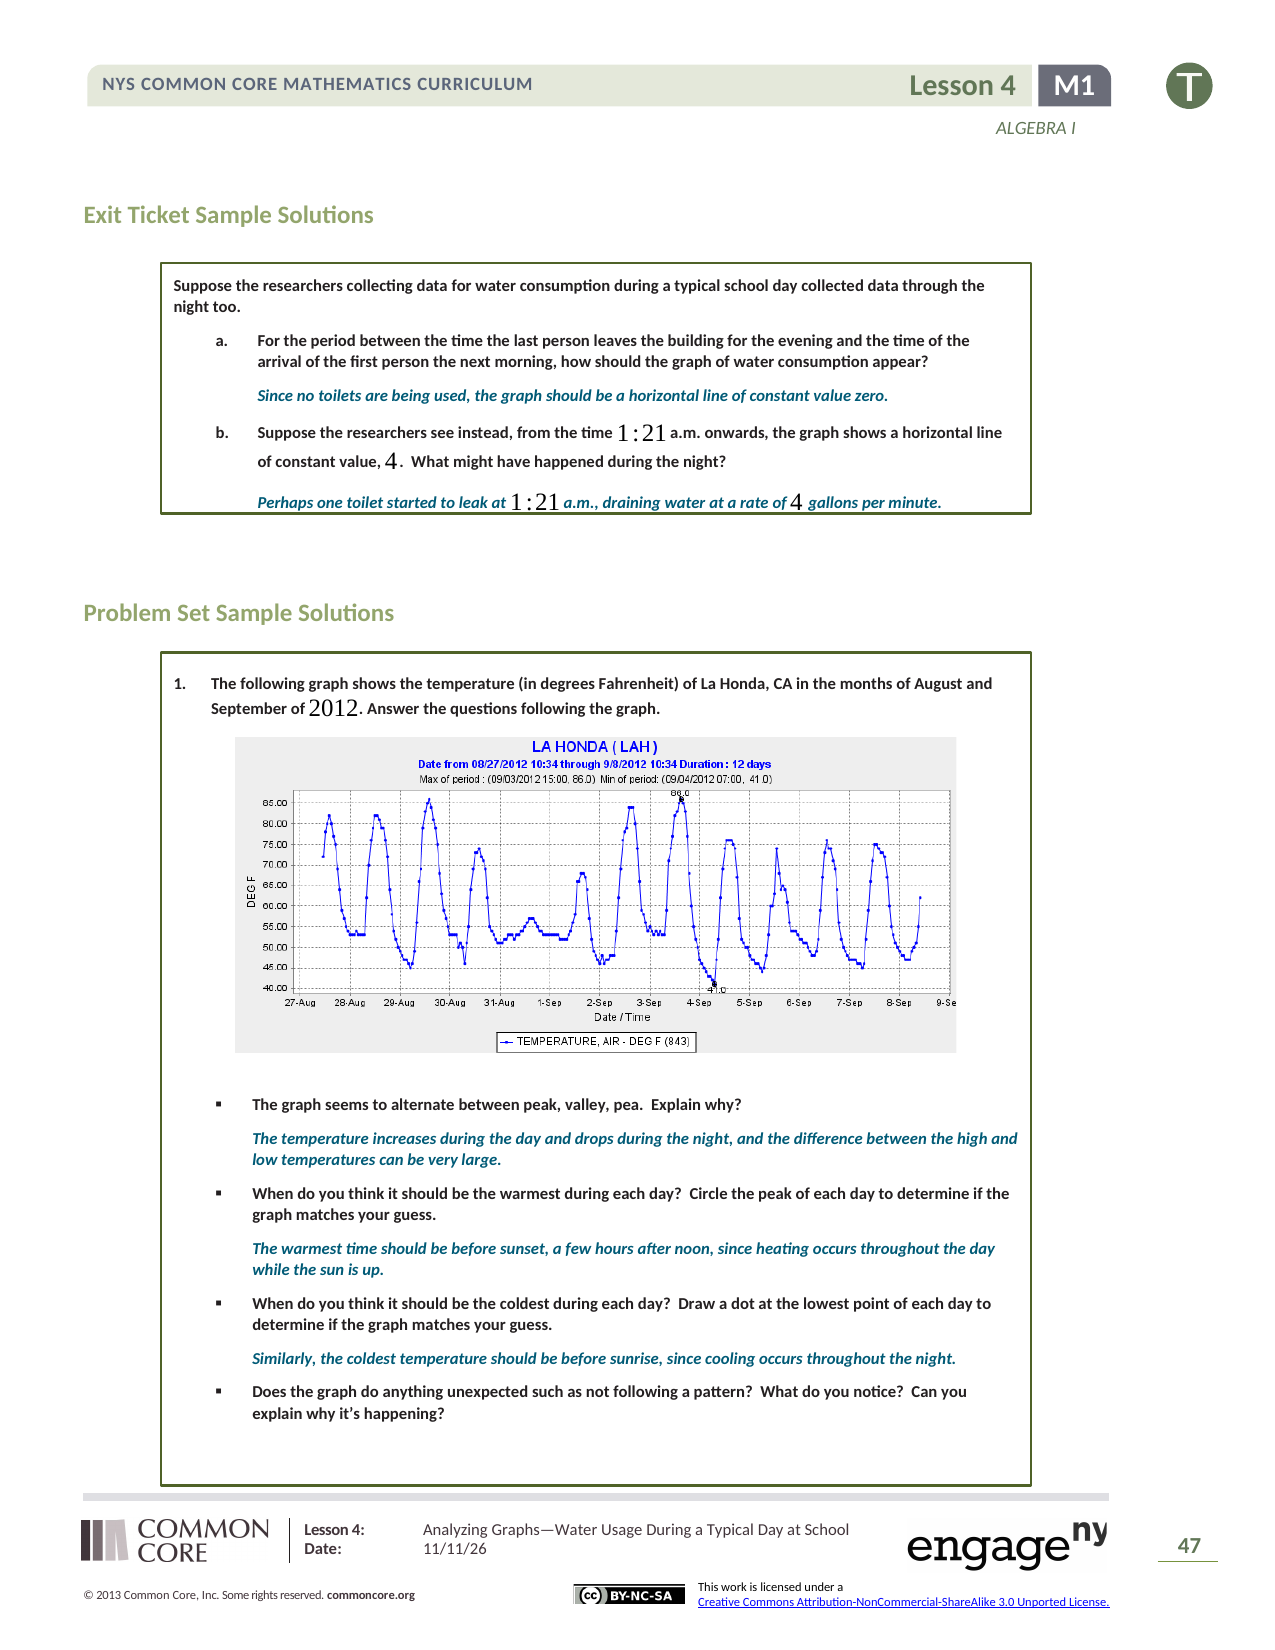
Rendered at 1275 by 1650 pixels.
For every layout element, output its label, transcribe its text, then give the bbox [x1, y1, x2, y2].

picture [572, 1584, 685, 1604]
text Problem Set Sample Solutions [83, 598, 1108, 627]
picture [81, 1517, 269, 1562]
text The warmest time should be before sunset, a few hours after noon, since heating occurs throughout the day while the sun is up. [252, 1238, 1018, 1279]
picture [235, 737, 957, 1053]
list Suppose the researchers see instead, from the time a.m. onwards, the graph shows a horizontal line of constant value, . What might have happened during the night? [215, 419, 1018, 475]
text Perhaps one toilet started to leak at a.m., draining water at a rate of gallons per minute. [197, 489, 1018, 516]
list When do you think it should be the warmest during each day? Circle the peak of each day to determine if the graph matches your guess. [214, 1183, 1018, 1224]
list For the period between the time the last person leaves the building for the evening and the time of the arrival of the first person the next morning, how should the graph of water consumption appear? [215, 330, 1018, 372]
list The graph seems to alternate between peak, valley, pea. Explain why? [214, 1094, 1018, 1114]
text Exit Ticket Sample Solutions [83, 200, 1108, 229]
list When do you think it should be the coldest during each day? Draw a dot at the lowest point of each day to determine if the graph matches your guess. [214, 1293, 1018, 1334]
list Does the graph do anything unexpected such as not following a pattern? What do you notice? Can you explain why it’s happening? [214, 1382, 1018, 1423]
list The following graph shows the temperature (in degrees Fahrenheit) of La Honda, CA in the months of August and September of . Answer the questions following the graph. [173, 673, 1018, 722]
text Since no toilets are being used, the graph should be a horizontal line of constant value zero. [197, 385, 1018, 406]
text Similarly, the coldest temperature should be before sunrise, since cooling occurs throughout the night. [252, 1348, 1018, 1368]
picture [906, 1518, 1107, 1573]
text Suppose the researchers collecting data for water consumption during a typical school day collected data through the night too. [173, 275, 1018, 317]
text The temperature increases during the day and drops during the night, and the difference between the high and low temperatures can be very large. [252, 1128, 1018, 1169]
